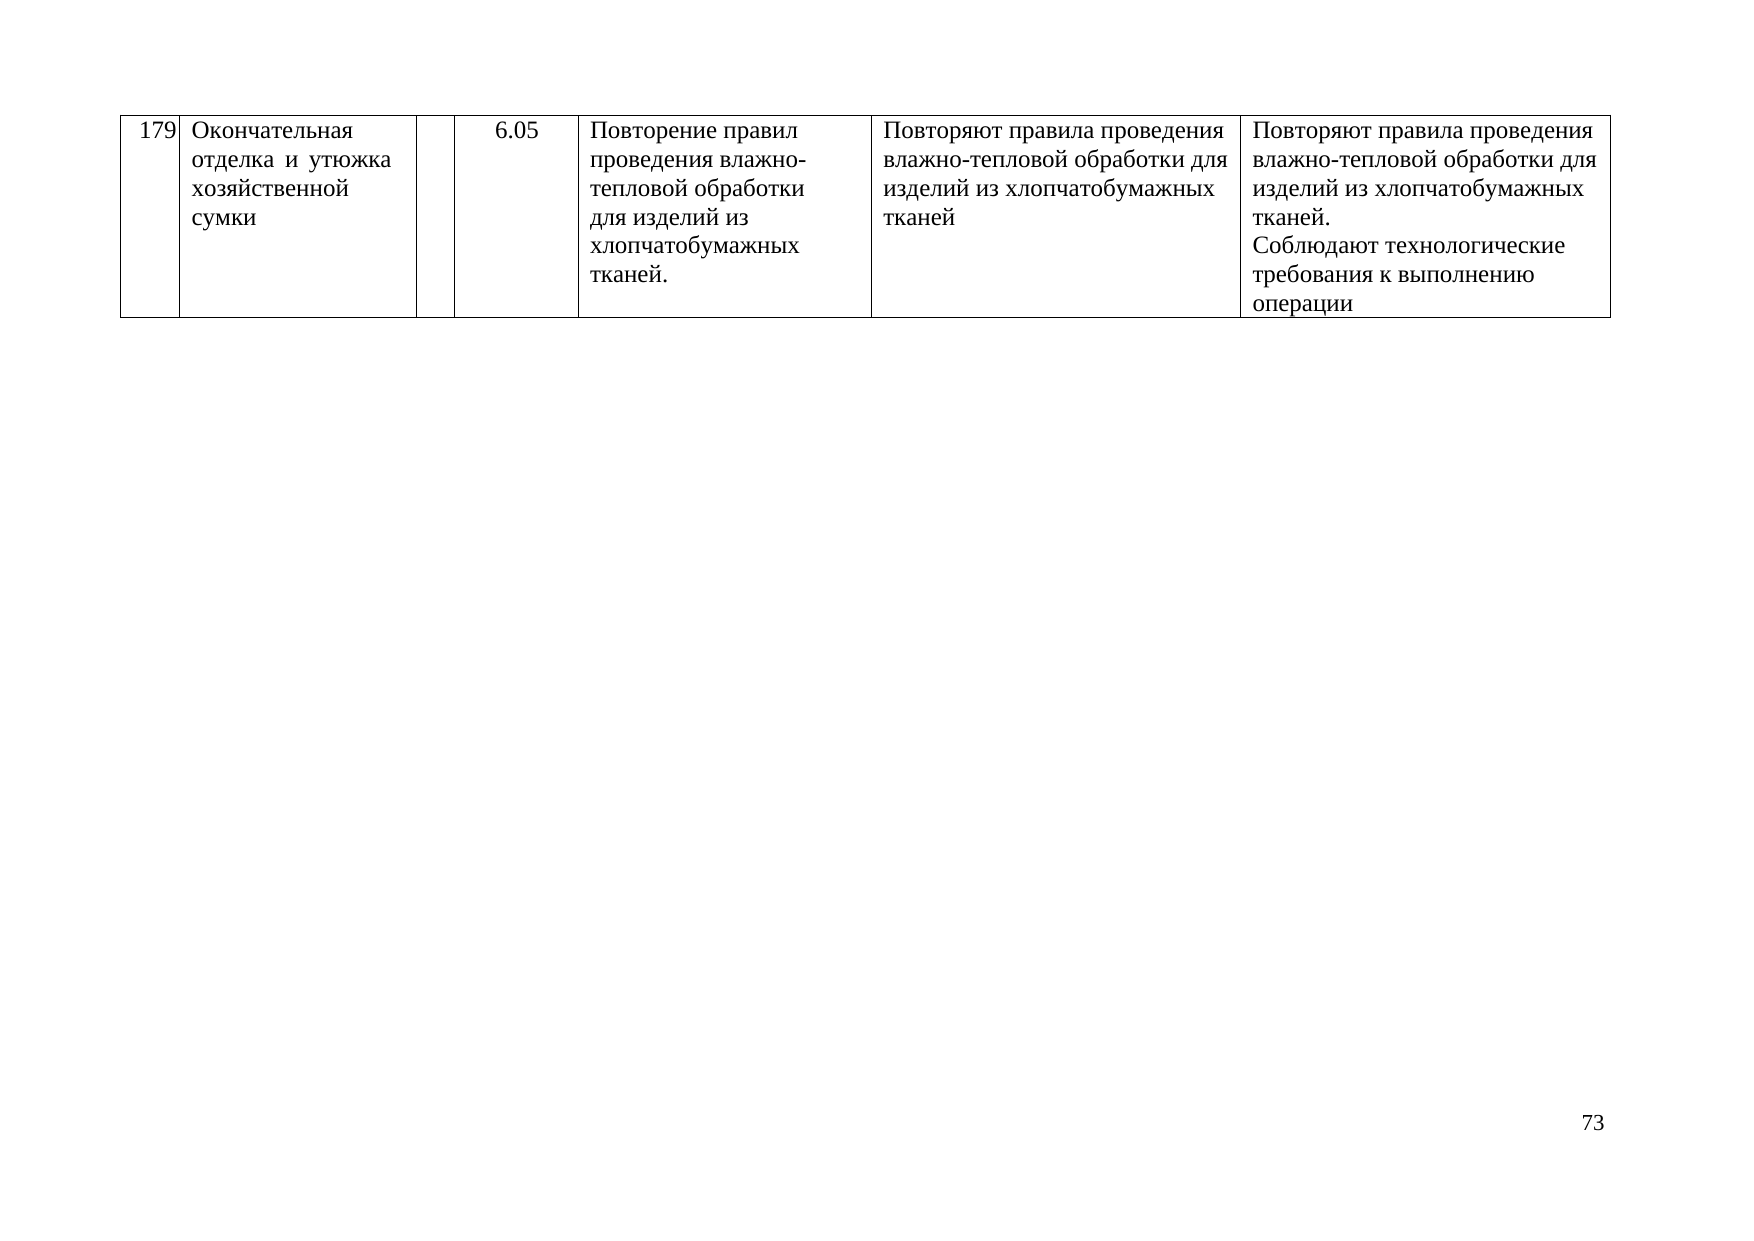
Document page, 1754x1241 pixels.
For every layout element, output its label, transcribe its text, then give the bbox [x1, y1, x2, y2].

table_cell 179 [121, 116, 179, 317]
table_cell [417, 116, 454, 317]
table_cell Повторение правил проведения влажно- тепловой обработки для изделий из хлопчатобумажных тканей. [579, 116, 871, 317]
table_cell Повторяют правила проведения влажно-тепловой обработки для изделий из хлопчатобумажных тканей [872, 116, 1240, 317]
table_cell 6.05 [455, 116, 578, 317]
table_cell Повторяют правила проведения влажно-тепловой обработки для изделий из хлопчатобумажных тканей. Соблюдают технологические требования к выполнению операции [1241, 116, 1610, 317]
table_cell Окончательная отделка и утюжка хозяйственной сумки [180, 116, 416, 317]
